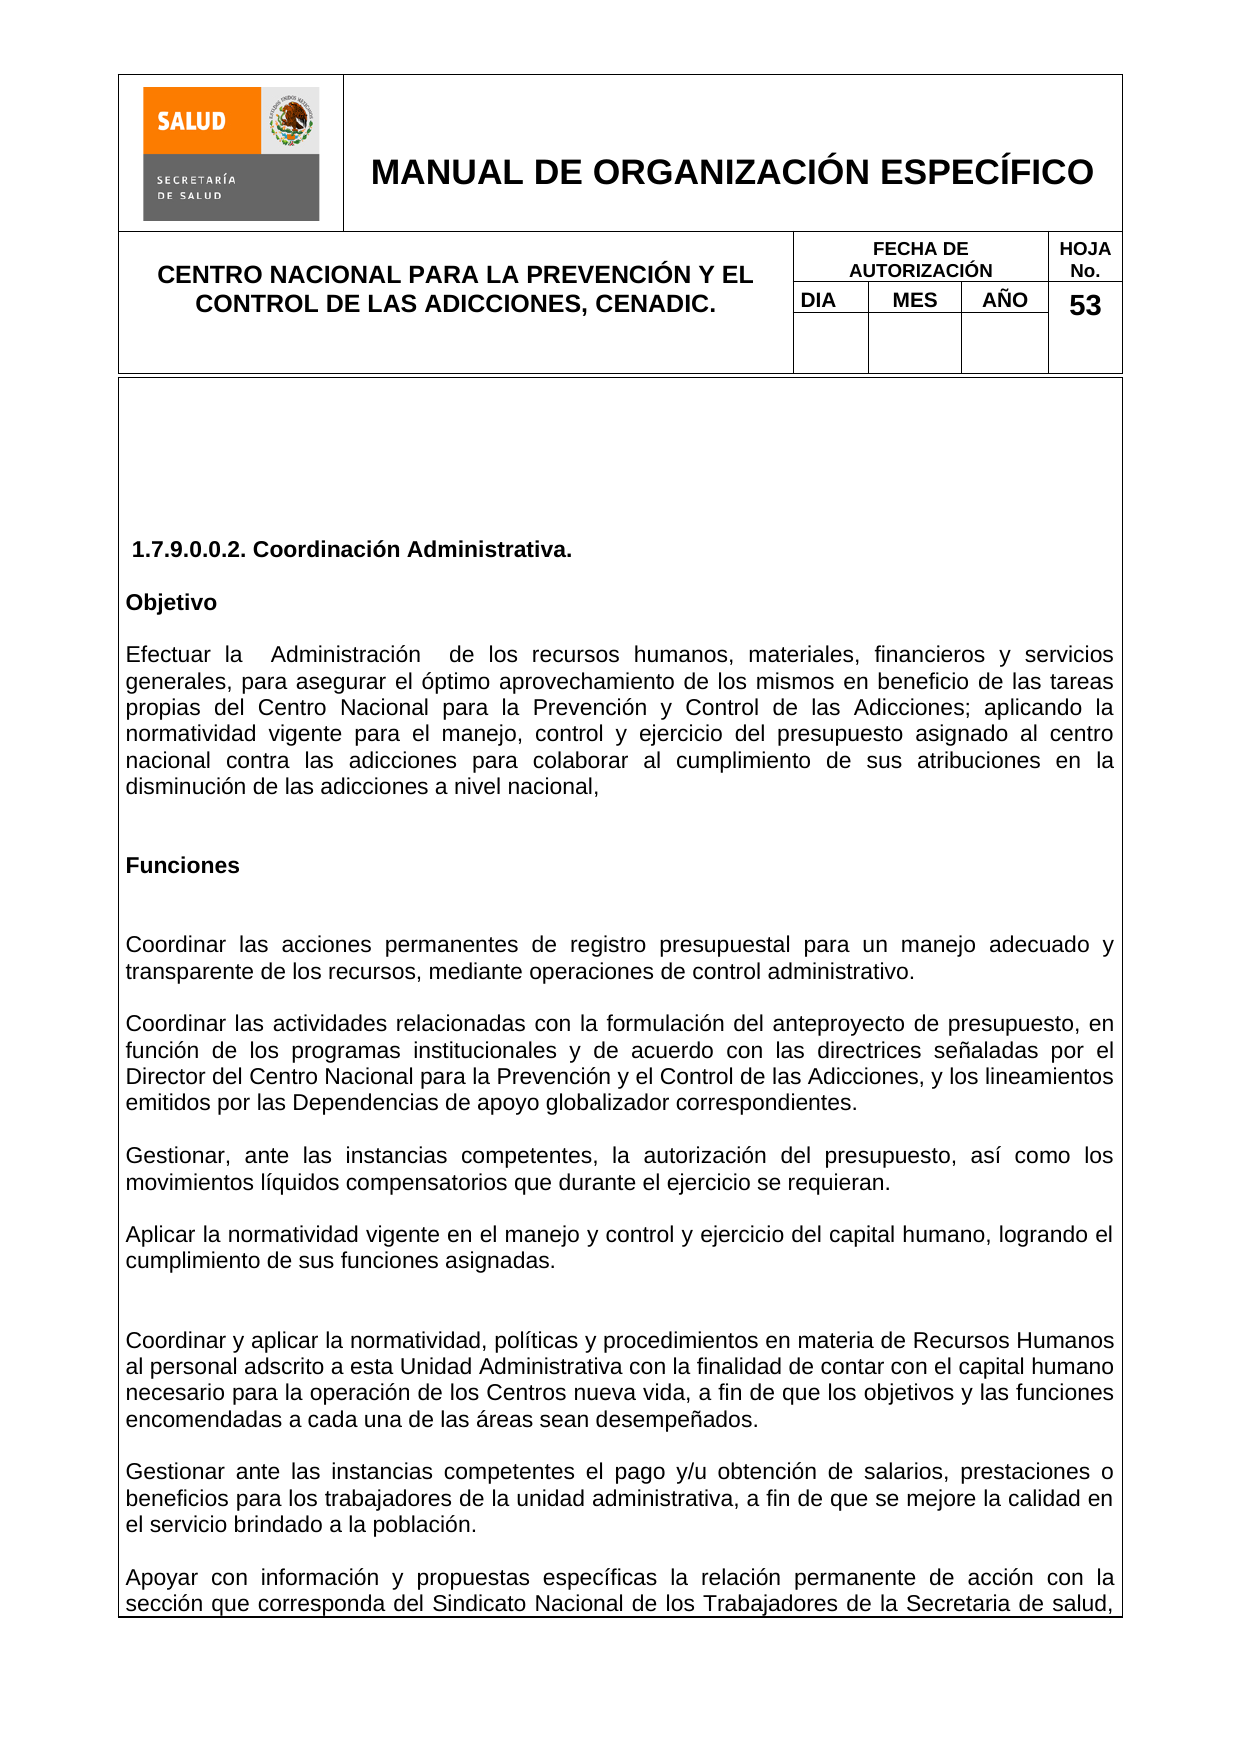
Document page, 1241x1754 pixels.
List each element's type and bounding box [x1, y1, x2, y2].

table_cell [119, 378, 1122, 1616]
picture [143, 87, 320, 221]
